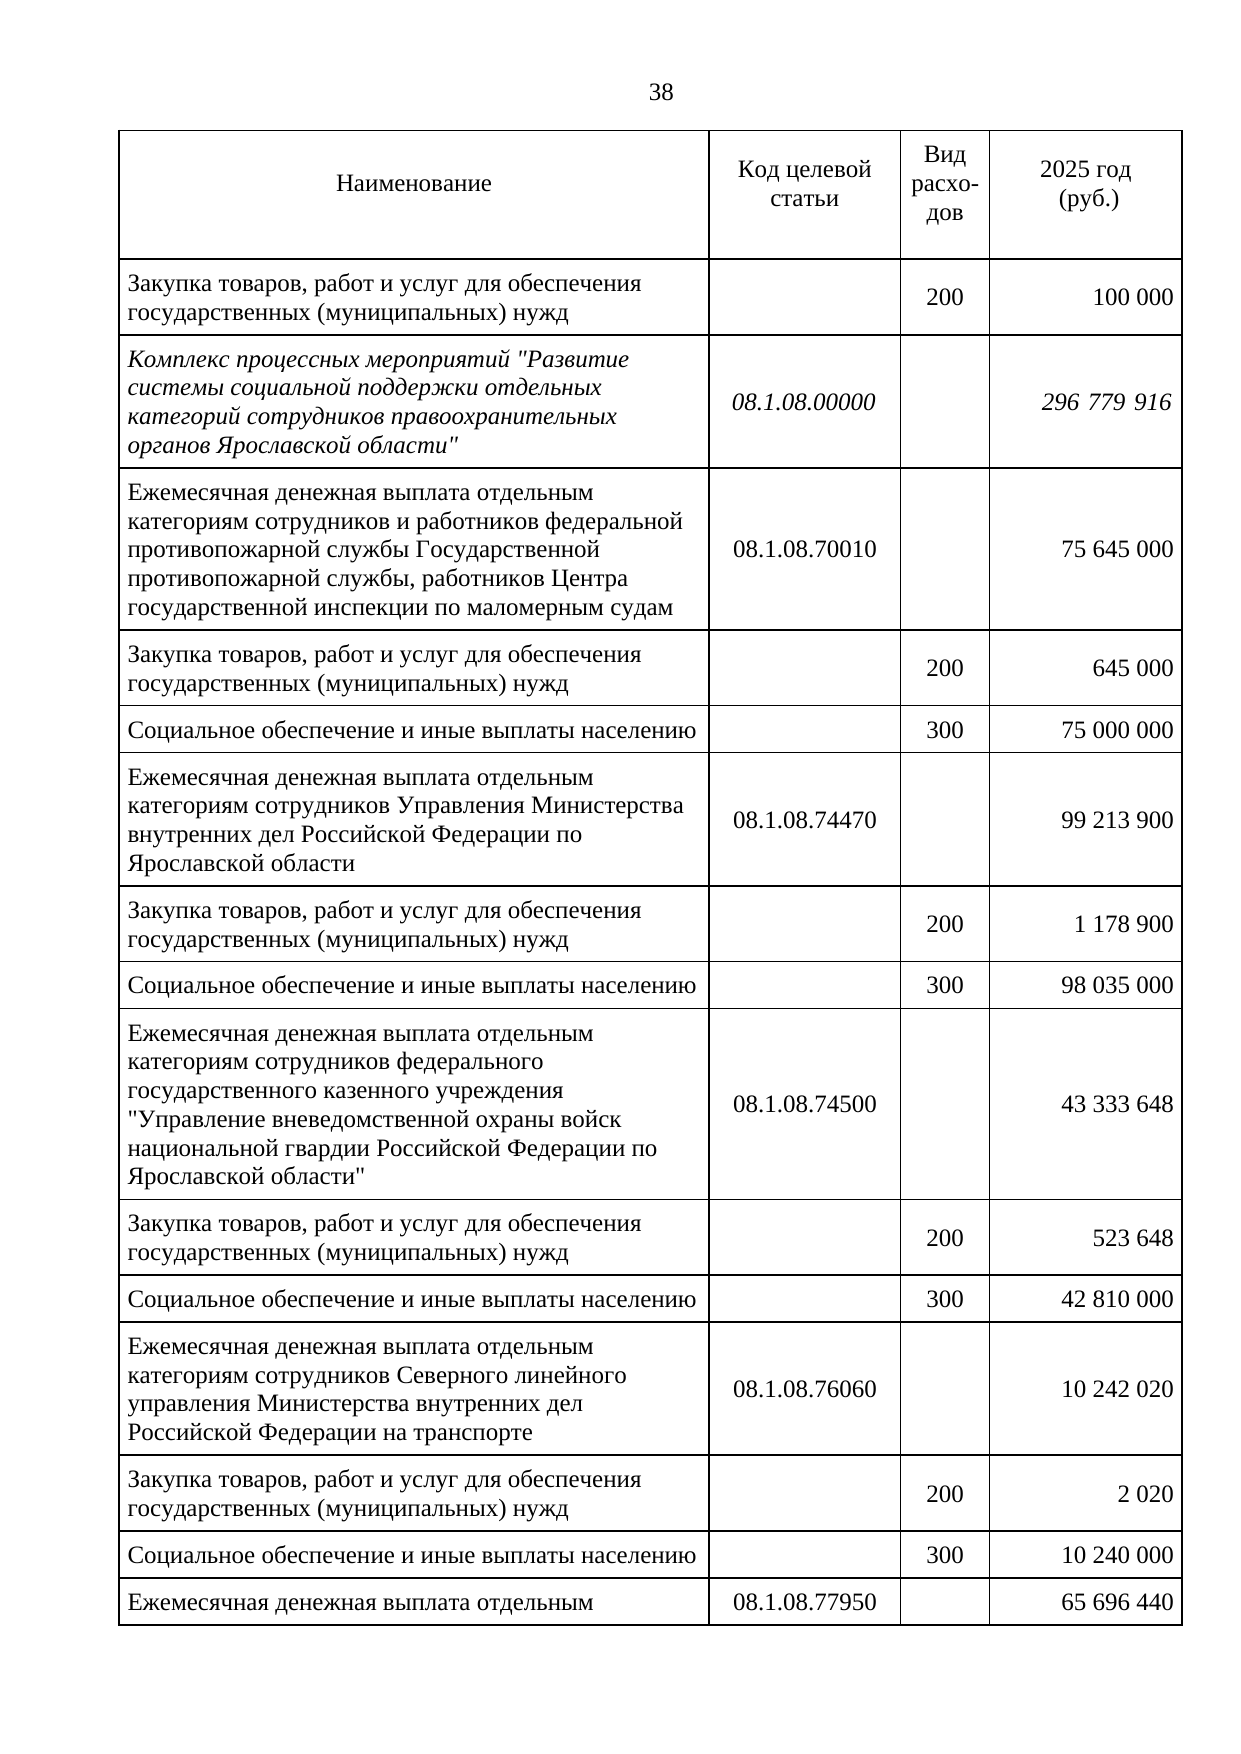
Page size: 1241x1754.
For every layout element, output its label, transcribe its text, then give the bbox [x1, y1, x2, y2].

table_cell 200 [901, 260, 989, 334]
table_header Код целевой статьи [710, 131, 900, 258]
table_header Вид расхо-дов [901, 131, 989, 258]
table_cell 75 645 000 [990, 469, 1181, 629]
table_cell Социальное обеспечение и иные выплаты населению [120, 962, 708, 1008]
table_cell [710, 1456, 900, 1530]
table_cell 300 [901, 962, 989, 1008]
table_cell Закупка товаров, работ и услуг для обеспечения государственных (муниципальных) нужд [120, 260, 708, 334]
table_cell 523 648 [990, 1200, 1181, 1274]
table_cell [710, 887, 900, 961]
table_cell 300 [901, 1532, 989, 1577]
table_cell 10 240 000 [990, 1532, 1181, 1577]
table_cell 08.1.08.74470 [710, 753, 900, 885]
table_cell 100 000 [990, 260, 1181, 334]
table_cell [710, 631, 900, 705]
table_cell Закупка товаров, работ и услуг для обеспечения государственных (муниципальных) нужд [120, 1456, 708, 1530]
table_cell [901, 753, 989, 885]
table_cell 296 779 916 [990, 336, 1181, 467]
table_cell [901, 469, 989, 629]
table_cell Ежемесячная денежная выплата отдельным категориям сотрудников Управления Министерства внутренних дел Российской Федерации по Ярославской области [120, 753, 708, 885]
table_cell Ежемесячная денежная выплата отдельным категориям сотрудников и работников федеральной противопожарной службы Государственной противопожарной службы, работников Центра государственной инспекции по маломерным судам [120, 469, 708, 629]
table_cell [710, 1276, 900, 1321]
table_header Наименование [120, 131, 708, 258]
table_cell [901, 336, 989, 467]
table_cell [710, 706, 900, 752]
table_cell [710, 1532, 900, 1577]
table_cell 08.1.08.00000 [710, 336, 900, 467]
table_cell 43 333 648 [990, 1009, 1181, 1198]
table_cell 08.1.08.77950 [710, 1579, 900, 1624]
table_cell [901, 1009, 989, 1198]
table_cell 99 213 900 [990, 753, 1181, 885]
table_cell Социальное обеспечение и иные выплаты населению [120, 706, 708, 752]
table_cell 08.1.08.74500 [710, 1009, 900, 1198]
table_cell 200 [901, 887, 989, 961]
table_cell Закупка товаров, работ и услуг для обеспечения государственных (муниципальных) нужд [120, 631, 708, 705]
table_cell Социальное обеспечение и иные выплаты населению [120, 1532, 708, 1577]
table_cell 08.1.08.76060 [710, 1323, 900, 1454]
table_cell 2 020 [990, 1456, 1181, 1530]
table_cell [710, 1200, 900, 1274]
table_cell Ежемесячная денежная выплата отдельным категориям сотрудников федерального государственного казенного учреждения "Управление вневедомственной охраны войск национальной гвардии Российской Федерации по Ярославской области" [120, 1009, 708, 1198]
table_cell Закупка товаров, работ и услуг для обеспечения государственных (муниципальных) нужд [120, 887, 708, 961]
table_cell 08.1.08.70010 [710, 469, 900, 629]
table_cell [901, 1579, 989, 1624]
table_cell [120, 1579, 708, 1624]
table_cell 200 [901, 1456, 989, 1530]
table_cell Комплекс процессных мероприятий "Развитие системы социальной поддержки отдельных категорий сотрудников правоохранительных органов Ярославской области" [120, 336, 708, 467]
table_cell [710, 260, 900, 334]
table_cell 75 000 000 [990, 706, 1181, 752]
table_cell 200 [901, 1200, 989, 1274]
table_cell 300 [901, 706, 989, 752]
table_cell 200 [901, 631, 989, 705]
table_cell 1 178 900 [990, 887, 1181, 961]
table_cell Ежемесячная денежная выплата отдельным категориям сотрудников Северного линейного управления Министерства внутренних дел Российской Федерации на транспорте [120, 1323, 708, 1454]
table_cell 645 000 [990, 631, 1181, 705]
table_cell 42 810 000 [990, 1276, 1181, 1321]
table_header 2025 год (руб.) [990, 131, 1181, 258]
table_cell [710, 962, 900, 1008]
table_cell [901, 1323, 989, 1454]
table_cell 98 035 000 [990, 962, 1181, 1008]
table_cell 300 [901, 1276, 989, 1321]
table_cell Закупка товаров, работ и услуг для обеспечения государственных (муниципальных) нужд [120, 1200, 708, 1274]
table_cell Социальное обеспечение и иные выплаты населению [120, 1276, 708, 1321]
table_cell 65 696 440 [990, 1579, 1181, 1624]
table_cell 10 242 020 [990, 1323, 1181, 1454]
